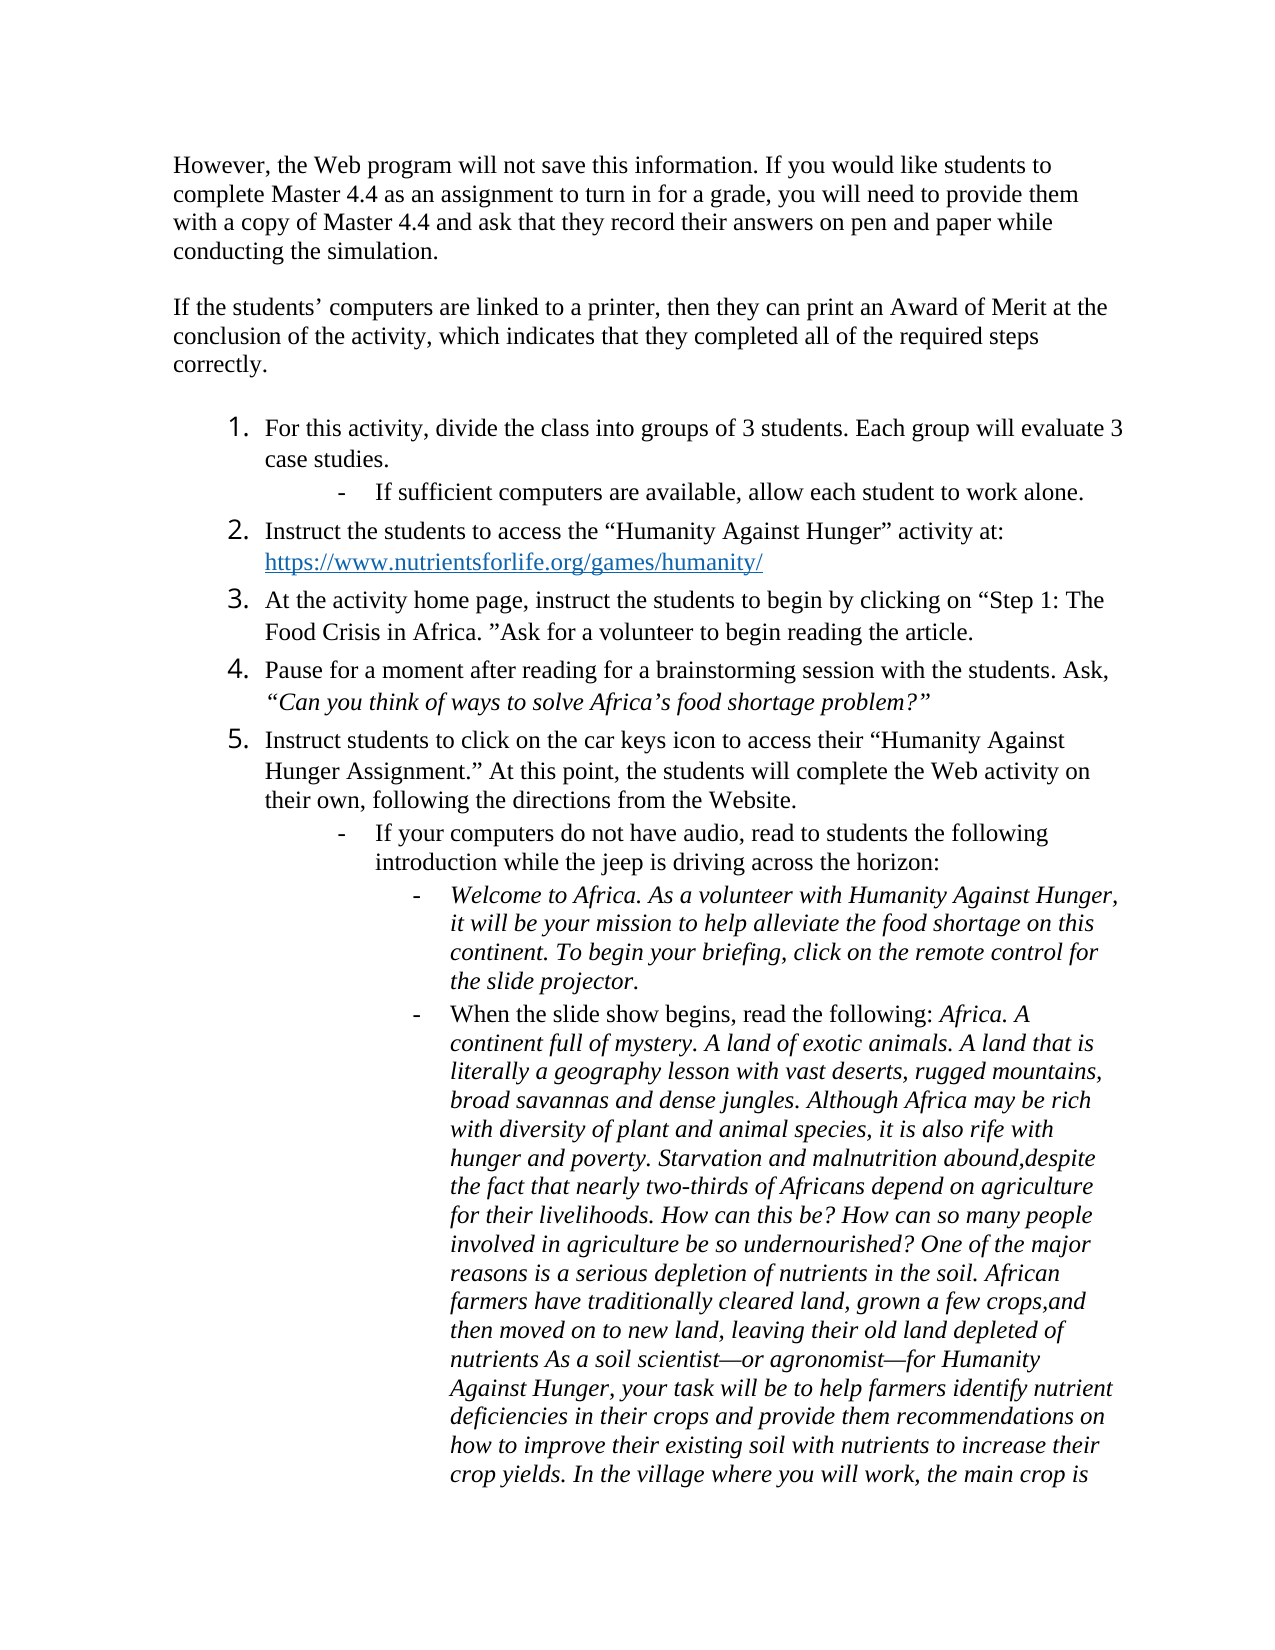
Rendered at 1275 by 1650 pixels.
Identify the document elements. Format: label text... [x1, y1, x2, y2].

list Welcome to Africa. As a volunteer with Humanity Against Hunger, it will be your mission to help alleviate the food shortage on this continent. To begin your briefing, click on the remote control for the slide projector. [412, 878, 1125, 997]
list Pause for a moment after reading for a brainstorming session with the students. Ask, “Can you think of ways to solve Africa’s food shortage problem?” [227, 648, 1125, 717]
text If the students’ computers are linked to a printer, then they can print an Award of Merit at the conclusion of the activity, which indicates that they completed all of the required steps correctly. [173, 292, 1125, 378]
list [412, 997, 1125, 1490]
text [173, 150, 1125, 265]
list Instruct students to click on the car keys icon to access their “Humanity Against Hunger Assignment.” At this point, the students will complete the Web activity on their own, following the directions from the Website. [227, 717, 1125, 816]
list If sufficient computers are available, allow each student to work alone. [337, 475, 1125, 508]
list At the activity home page, instruct the students to begin by clicking on “Step 1: The Food Crisis in Africa. ”Ask for a volunteer to begin reading the article. [227, 578, 1125, 648]
list For this activity, divide the class into groups of 3 students. Each group will evaluate 3 case studies. [227, 405, 1125, 475]
list Instruct the students to access the “Humanity Against Hunger” activity at: https://www.nutrientsforlife.org/games/humanity/ [227, 508, 1125, 578]
list If your computers do not have audio, read to students the following introduction while the jeep is driving across the horizon: [337, 816, 1125, 878]
